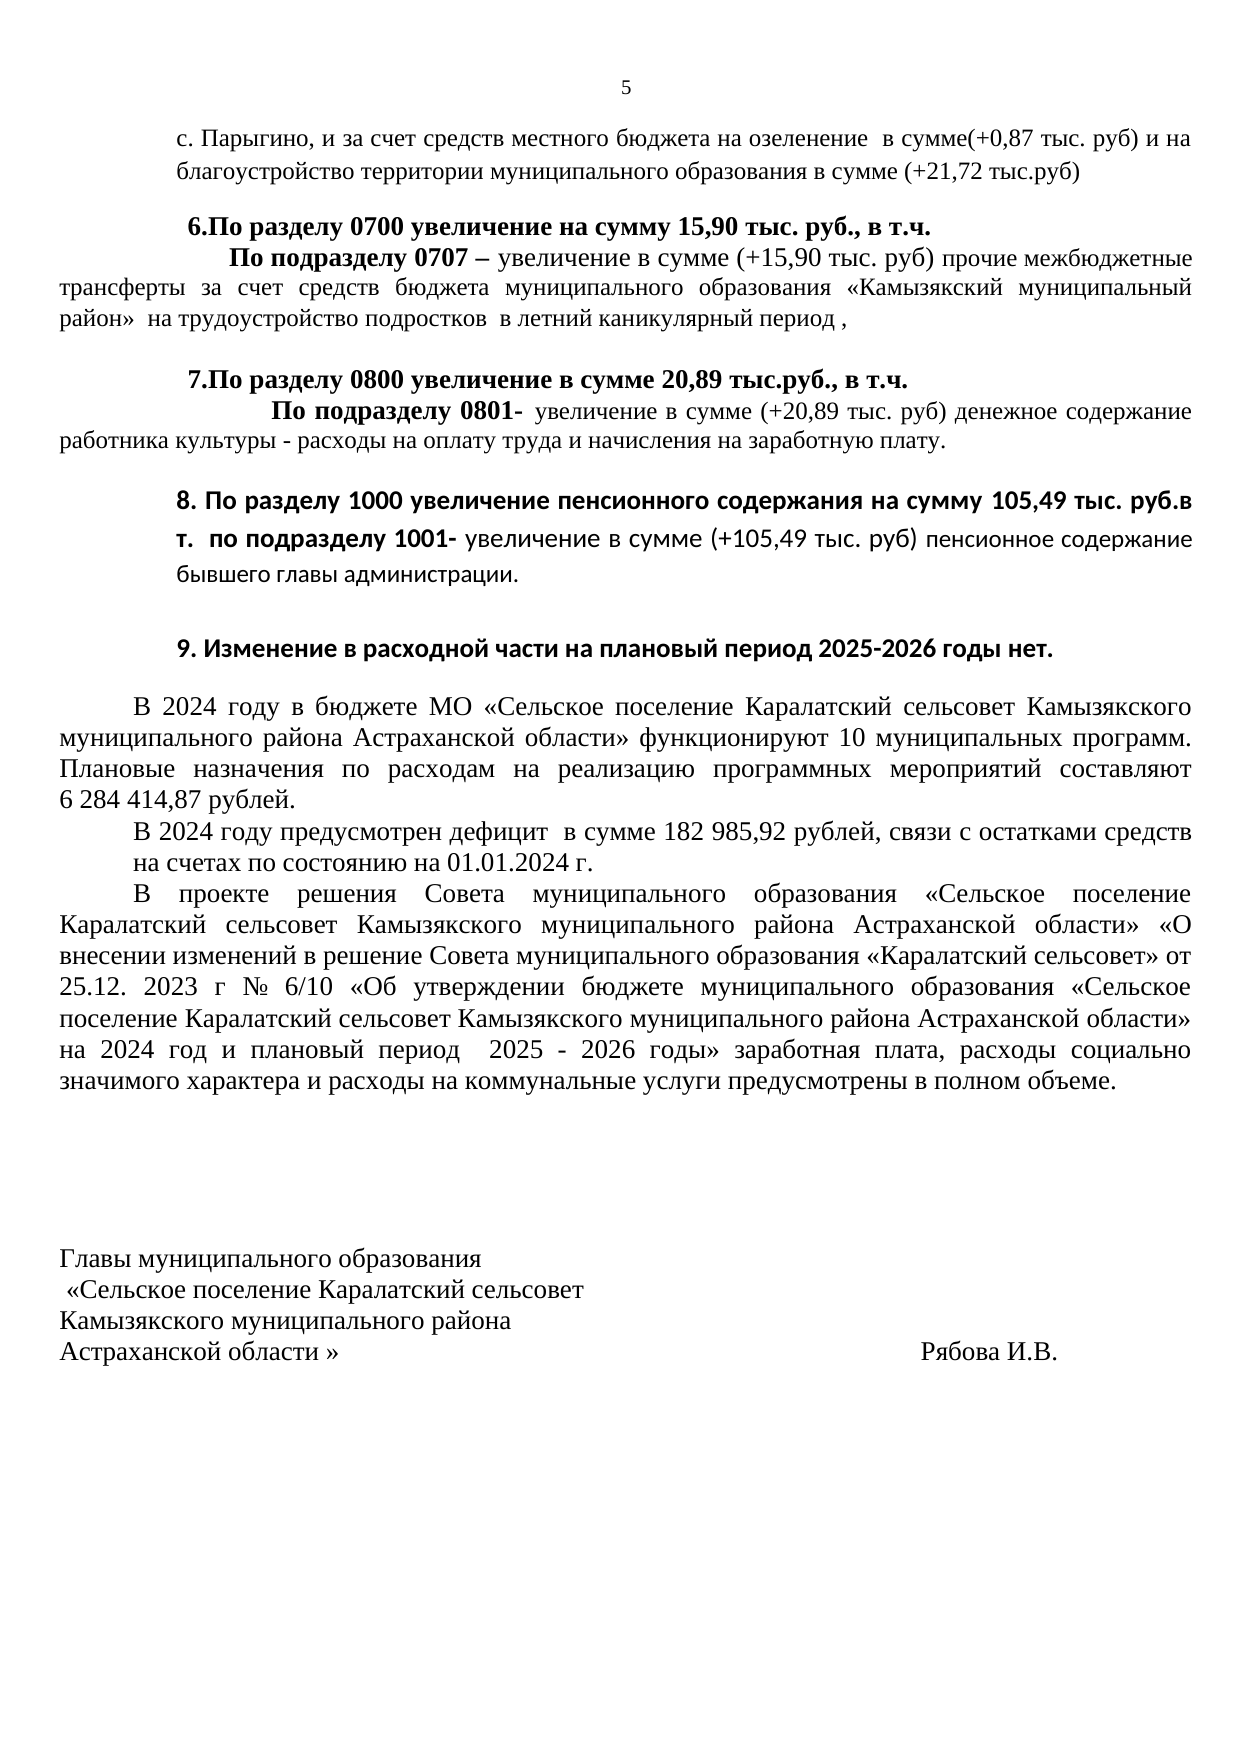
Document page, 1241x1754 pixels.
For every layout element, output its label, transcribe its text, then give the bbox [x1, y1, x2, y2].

text По подразделу 0707 – увеличение в сумме (+15,90 тыс. руб) прочие межбюджетные трансферты за счет средств бюджета муниципального образования «Камызякский муниципальный район» на трудоустройство подростков в летний каникулярный период , [59, 241, 1193, 332]
list 8. По разделу 1000 увеличение пенсионного содержания на сумму 105,49 тыс. руб.в т. по подразделу 1001- увеличение в сумме (+105,49 тыс. руб) пенсионное содержание бывшего главы администрации. [176, 483, 1193, 589]
text Астраханской области » Рябова И.В. [59, 1335, 1193, 1367]
text В 2024 году предусмотрен дефицит в сумме 182 985,92 рублей, связи с остатками средств на счетах по состоянию на 01.01.2024 г. [133, 815, 1193, 877]
text Камызякского муниципального района [59, 1304, 1193, 1335]
text В проекте решения Совета муниципального образования «Сельское поселение Каралатский сельсовет Камызякского муниципального района Астраханской области» «О внесении изменений в решение Совета муниципального образования «Каралатский сельсовет» от 25.12. 2023 г № 6/10 «Об утверждении бюджете муниципального образования «Сельское поселение Каралатский сельсовет Камызякского муниципального района Астраханской области» на 2024 год и плановый период 2025 - 2026 годы» заработная плата, расходы социально значимого характера и расходы на коммунальные услуги предусмотрены в полном объеме. [59, 877, 1193, 1095]
text «Сельское поселение Каралатский сельсовет [59, 1273, 1193, 1304]
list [176, 123, 1193, 185]
list 9. Изменение в расходной части на плановый период 2025-2026 годы нет. [176, 631, 1193, 664]
text В 2024 году в бюджете МО «Сельское поселение Каралатский сельсовет Камызякского муниципального района Астраханской области» функционируют 10 муниципальных программ. Плановые назначения по расходам на реализацию программных мероприятий составляют 6 284 414,87 рублей. [59, 690, 1193, 815]
text 6.По разделу 0700 увеличение на сумму 15,90 тыс. руб., в т.ч. [59, 210, 1193, 241]
text По подразделу 0801- увеличение в сумме (+20,89 тыс. руб) денежное содержание работника культуры - расходы на оплату труда и начисления на заработную плату. [59, 394, 1193, 454]
text Главы муниципального образования [59, 1242, 1193, 1273]
text 7.По разделу 0800 увеличение в сумме 20,89 тыс.руб., в т.ч. [59, 363, 1193, 394]
